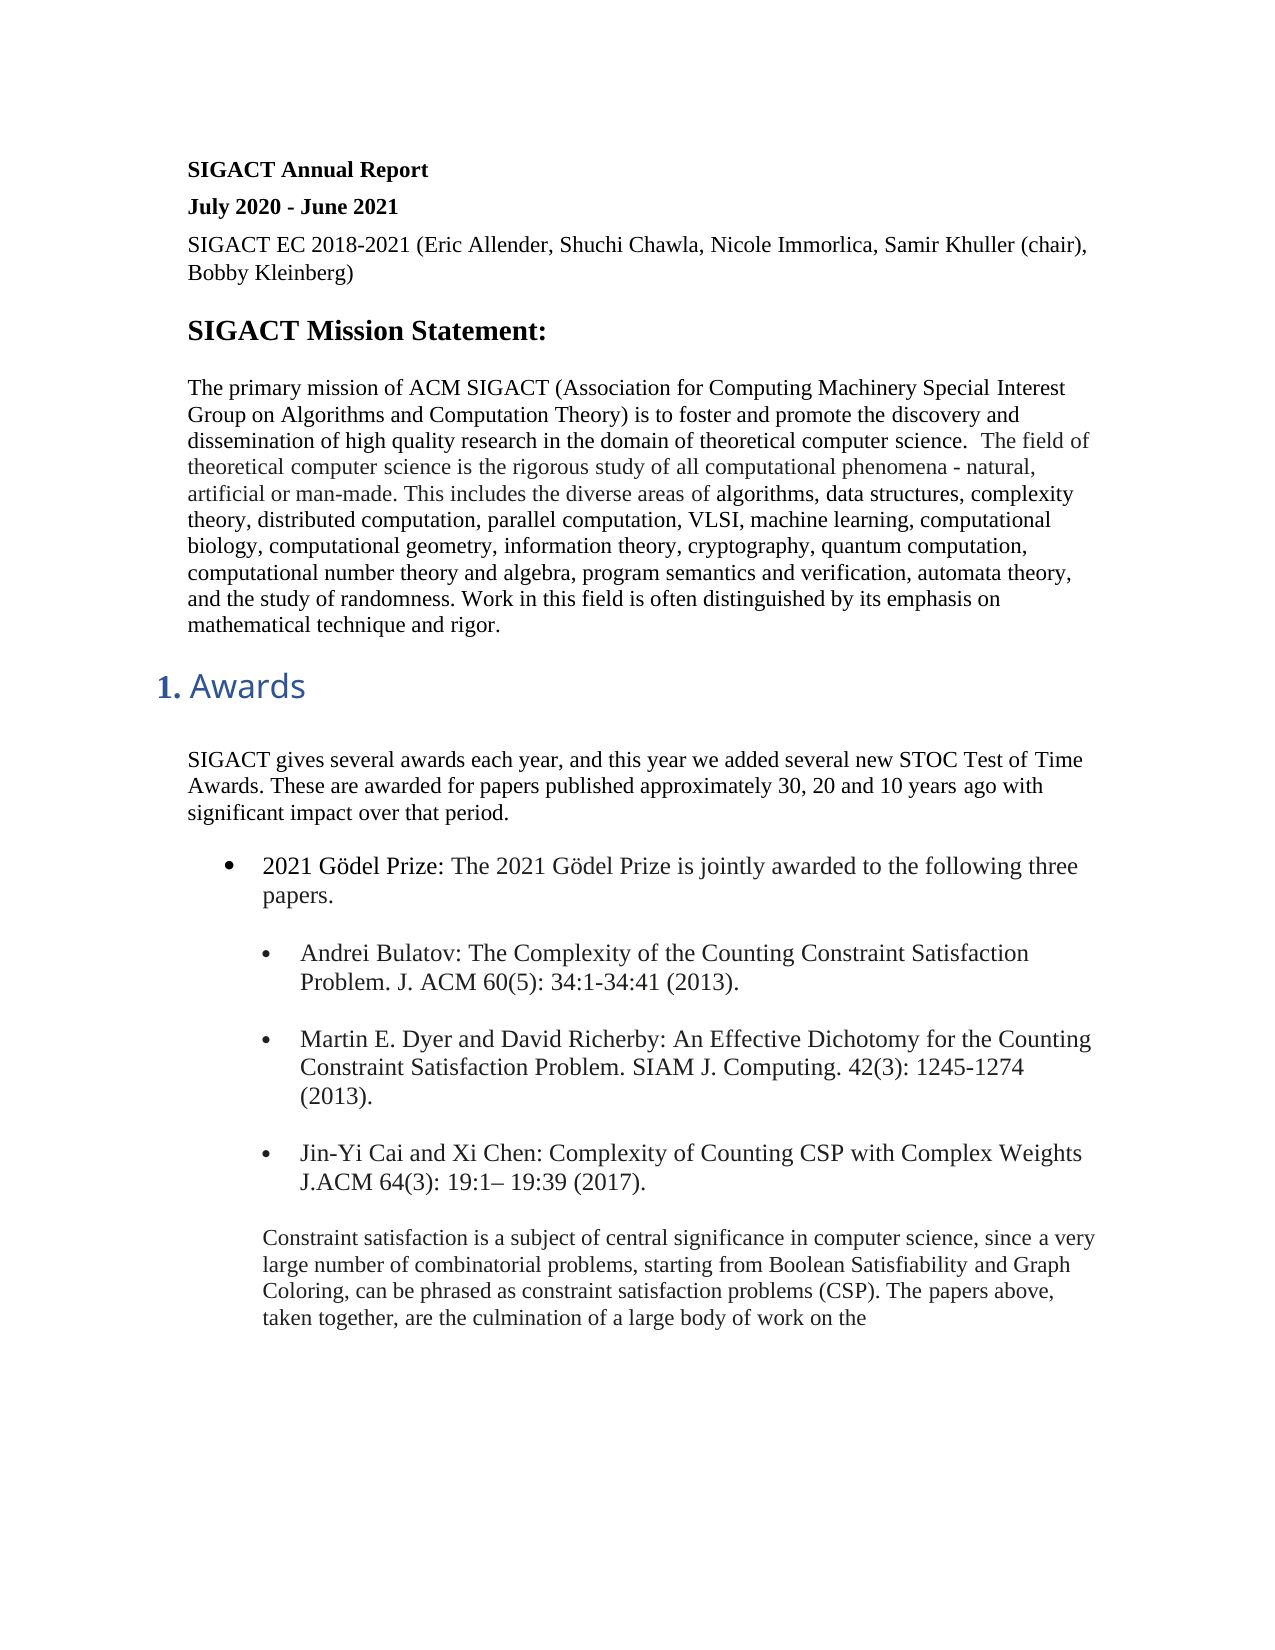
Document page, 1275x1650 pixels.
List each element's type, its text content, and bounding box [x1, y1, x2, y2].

list Martin E. Dyer and David Richerby: An Effective Dichotomy for the Counting Constraint Satisfaction Problem. SIAM J. Computing. 42(3): 1245-1274 (2013). [262, 1024, 1092, 1110]
subtitle Awards [156, 663, 1117, 708]
title SIGACT Annual Report [187, 156, 1117, 183]
list Andrei Bulatov: The Complexity of the Counting Constraint Satisfaction Problem. J. ACM 60(5): 34:1-34:41 (2013). [262, 938, 1029, 995]
title July 2020 - June 2021 [187, 193, 1117, 219]
text The primary mission of ACM SIGACT (Association for Computing Machinery Special Interest Group on Algorithms and Computation Theory) is to foster and promote the discovery and dissemination of high quality research in the domain of theoretical computer science. The field of theoretical computer science is the rigorous study of all computational phenomena - natural, artificial or man-made. This includes the diverse areas of algorithms, data structures, complexity theory, distributed computation, parallel computation, VLSI, machine learning, computational biology, computational geometry, information theory, cryptography, quantum computation, computational number theory and algebra, program semantics and verification, automata theory, and the study of randomness. Work in this field is often distinguished by its emphasis on mathematical technique and rigor. [187, 374, 1106, 638]
text SIGACT gives several awards each year, and this year we added several new STOC Test of Time Awards. These are awarded for papers published approximately 30, 20 and 10 years ago with significant impact over that period. [187, 746, 1107, 825]
text SIGACT EC 2018-2021 (Eric Allender, Shuchi Chawla, Nicole Immorlica, Samir Khuller (chair), Bobby Kleinberg) [187, 229, 1117, 286]
text Constraint satisfaction is a subject of central significance in computer science, since a very large number of combinatorial problems, starting from Boolean Satisfiability and Graph Coloring, can be phrased as constraint satisfaction problems (CSP). The papers above, taken together, are the culmination of a large body of work on the [262, 1224, 1104, 1330]
list Jin-Yi Cai and Xi Chen: Complexity of Counting CSP with Complex Weights J.ACM 64(3): 19:1– 19:39 (2017). [262, 1138, 1083, 1196]
list 2021 Gödel Prize: The 2021 Gödel Prize is jointly awarded to the following three papers. [225, 852, 1085, 908]
text SIGACT Mission Statement: [187, 313, 1117, 346]
